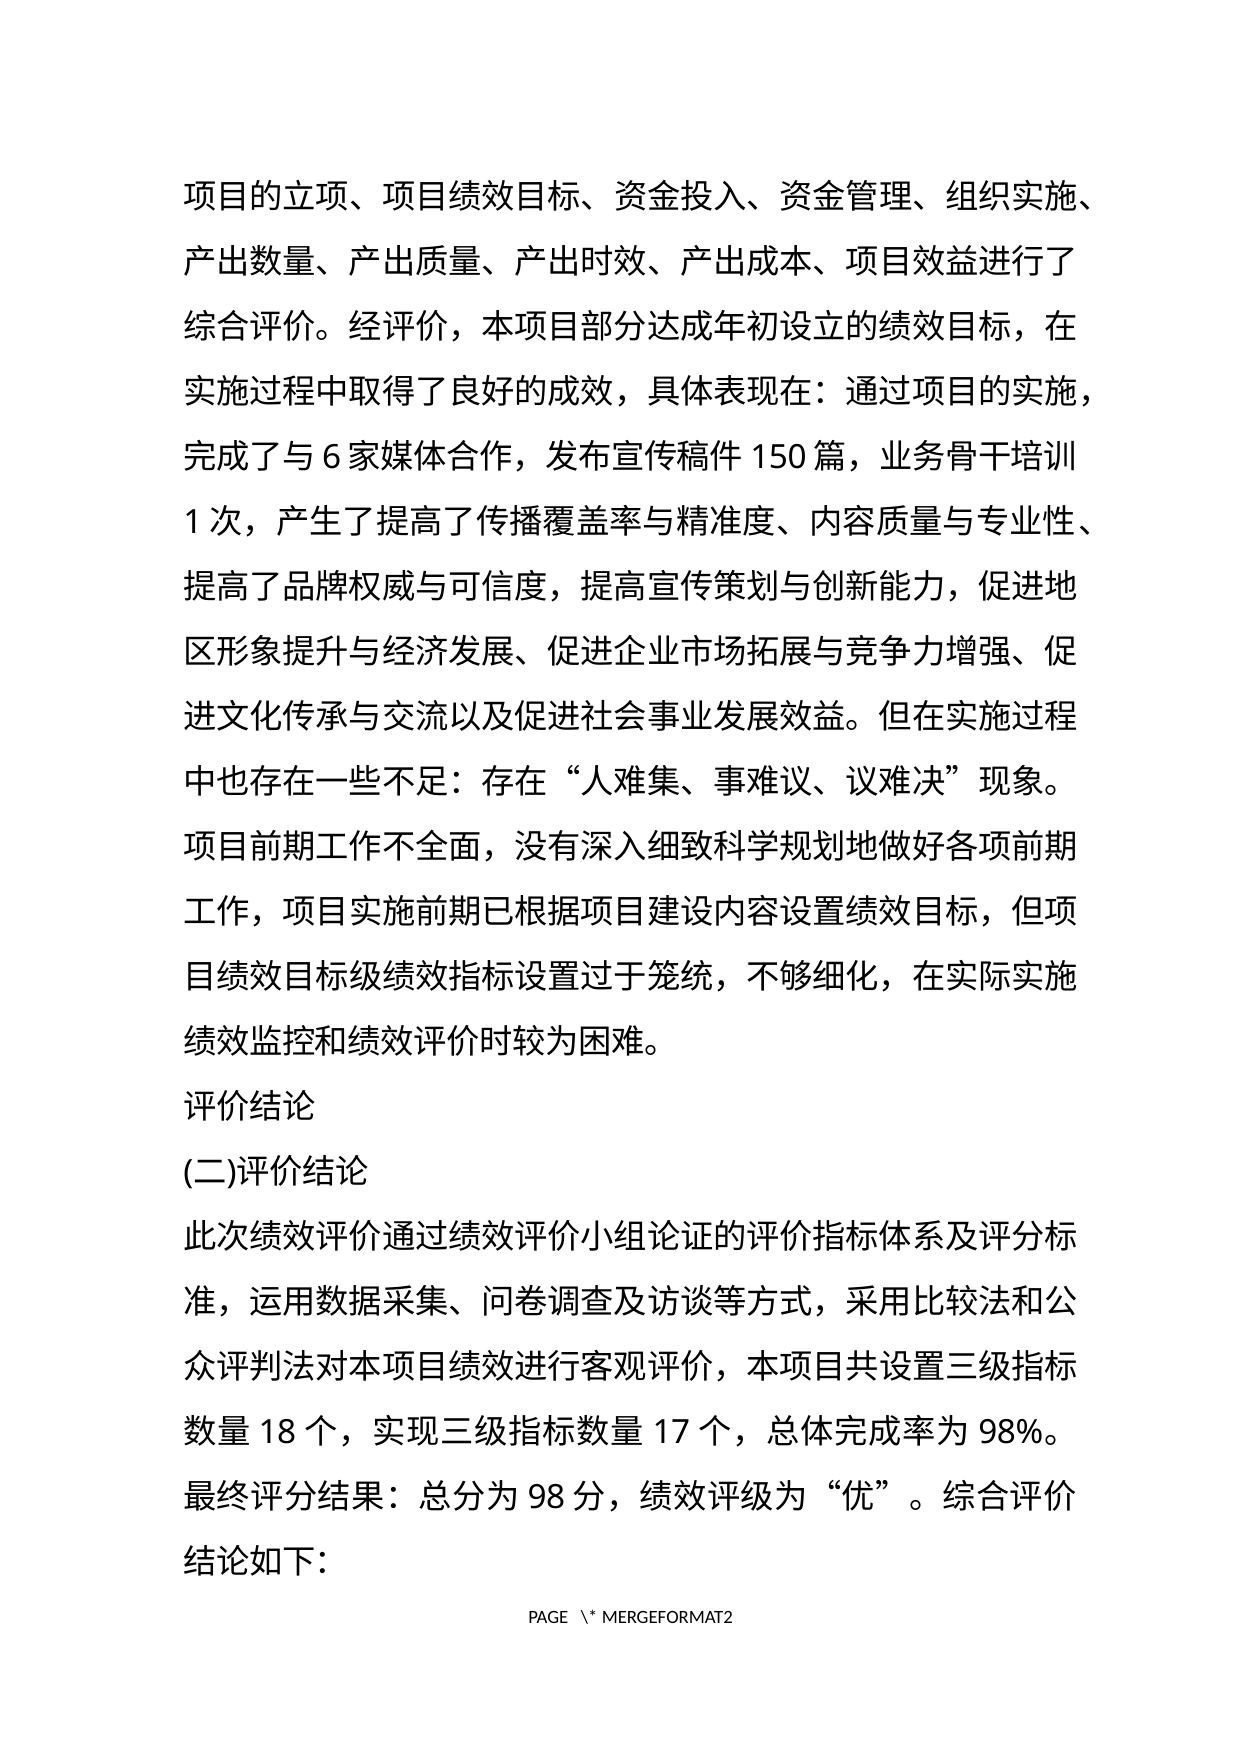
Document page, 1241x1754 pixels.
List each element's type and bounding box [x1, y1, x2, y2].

text [183, 162, 1078, 1592]
